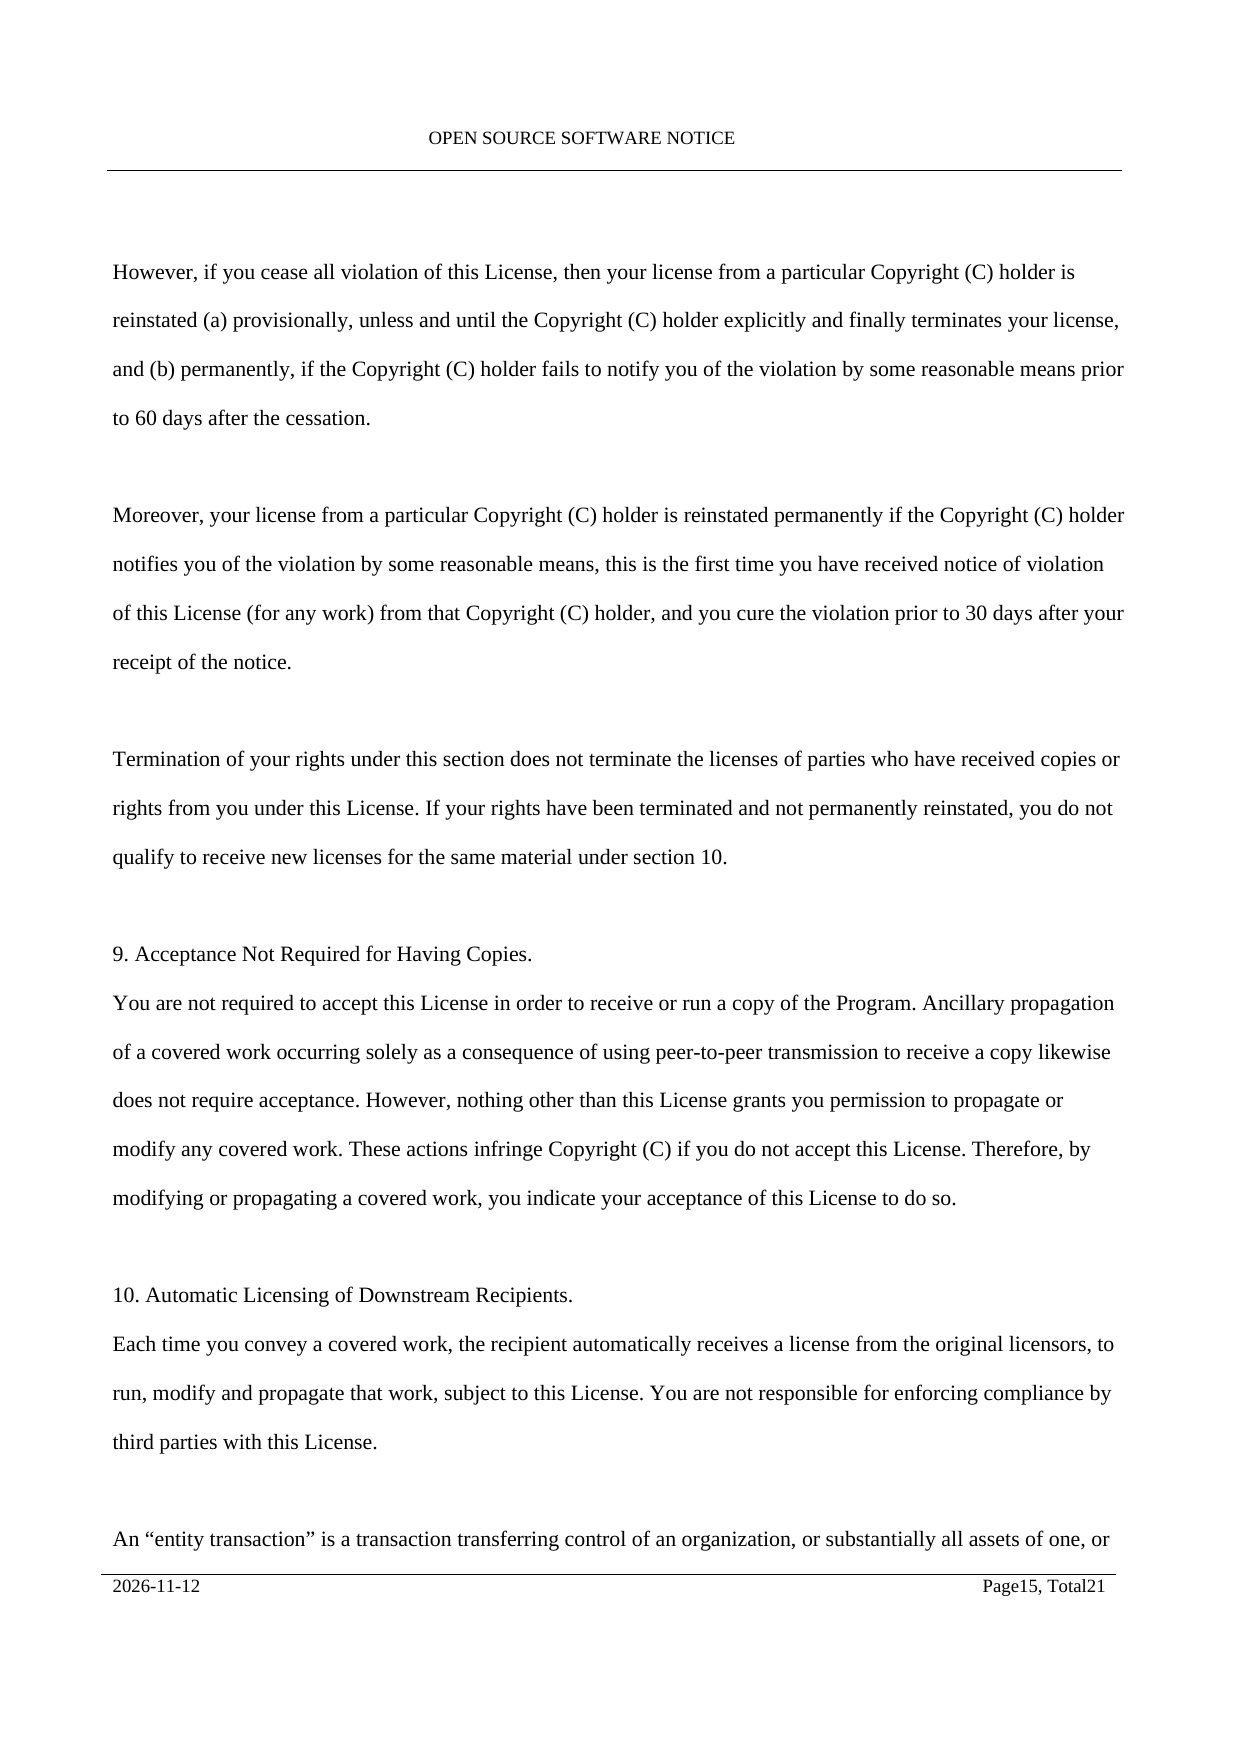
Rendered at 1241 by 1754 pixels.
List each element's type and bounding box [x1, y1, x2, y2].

text [112, 206, 1128, 1555]
